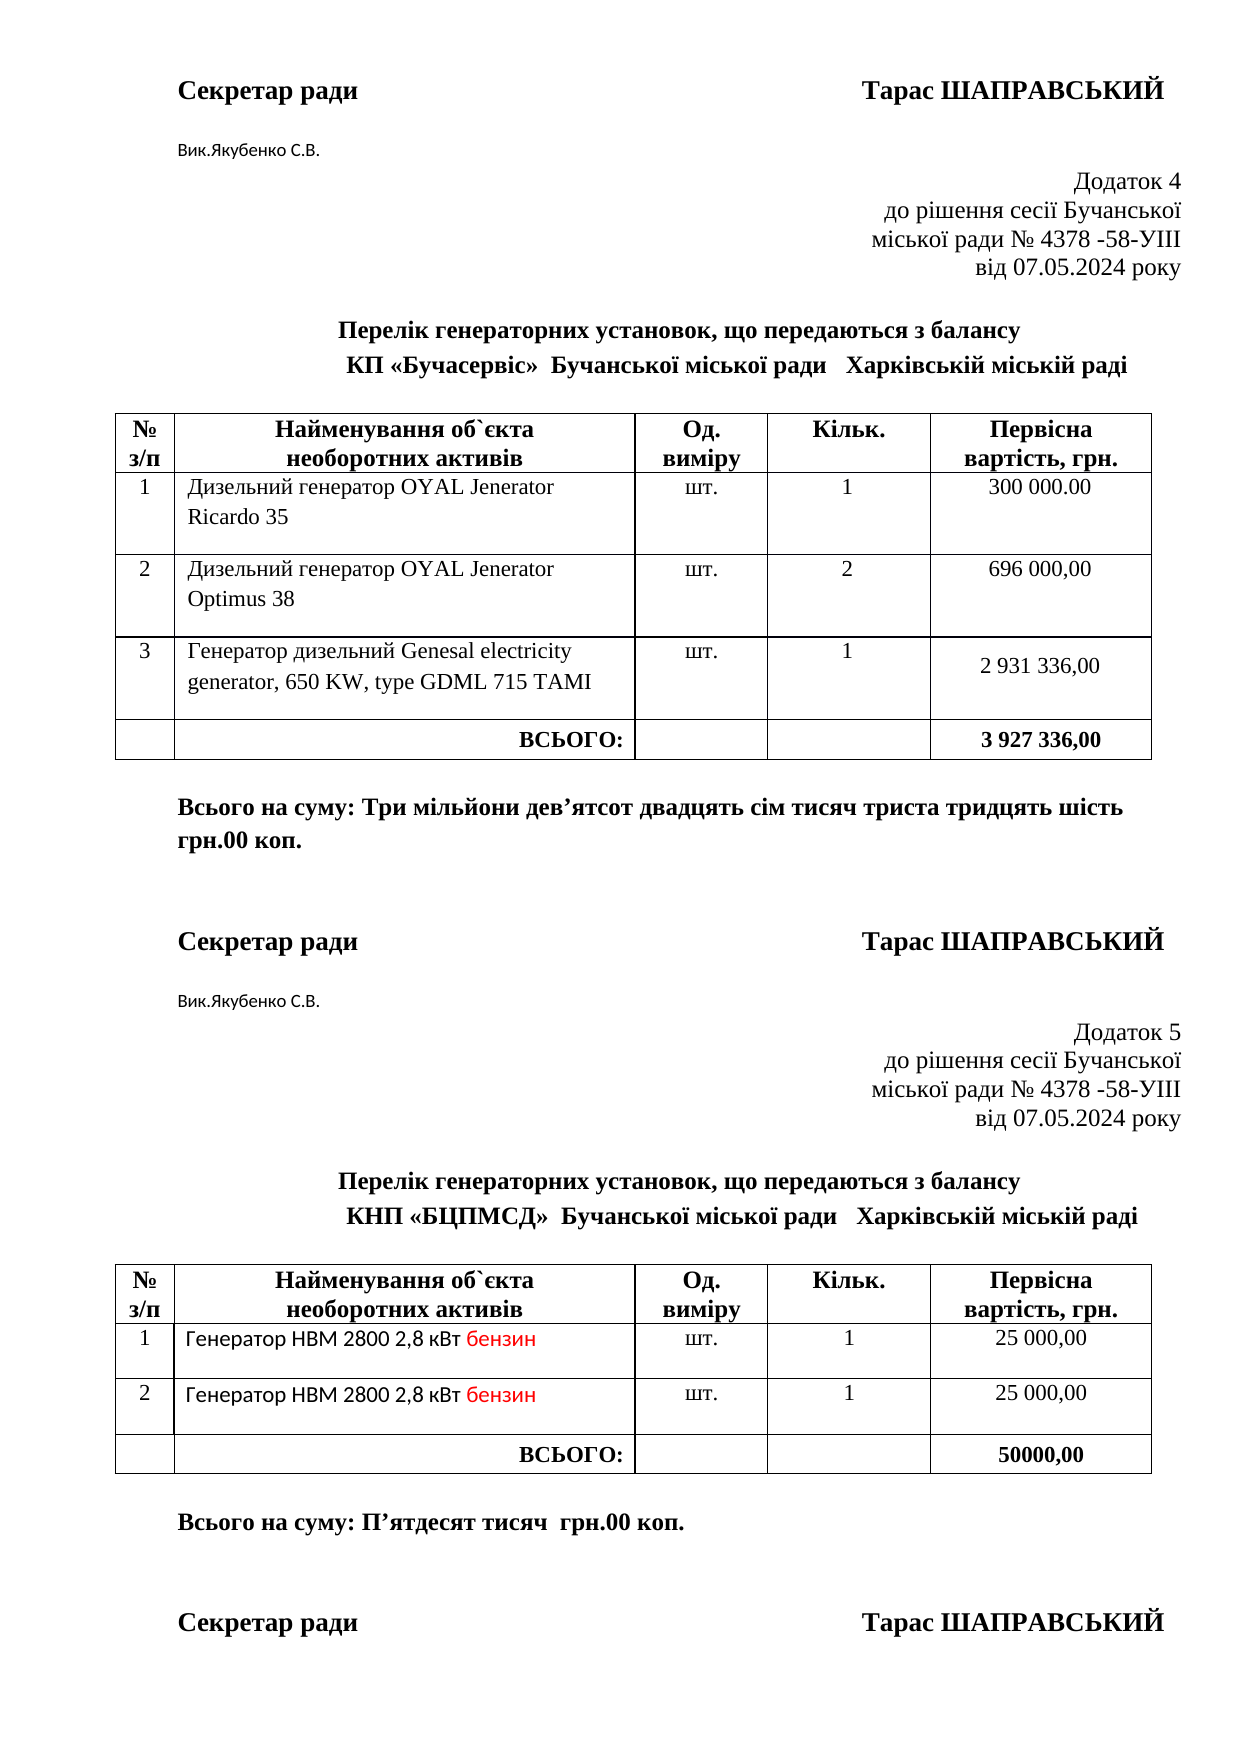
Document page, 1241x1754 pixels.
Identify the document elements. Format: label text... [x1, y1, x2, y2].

table_cell 696 000,00 [931, 555, 1151, 636]
text від 07.05.2024 року [177, 1103, 1181, 1132]
table_cell 300 000.00 [931, 473, 1151, 554]
text Секретар ради Тарас ШАПРАВСЬКИЙ [177, 74, 1181, 105]
text міської ради № 4378 -58-УІІІ [177, 224, 1181, 252]
table_cell ВСЬОГО: [175, 1435, 634, 1473]
table_header Кільк. [768, 1265, 930, 1323]
text до рішення сесії Бучанської [177, 195, 1181, 224]
table_cell 2 931 336,00 [931, 638, 1151, 719]
table_cell шт. [636, 473, 767, 554]
table_cell ВСЬОГО: [175, 720, 634, 758]
table_cell шт. [636, 555, 767, 636]
table_header № з/п [116, 414, 174, 472]
table_cell Генератор НВМ 2800 2,8 кВт бензин [175, 1379, 634, 1434]
table_header Первісна вартість, грн. [931, 1265, 1151, 1323]
text Вик.Якубенко С.В. [177, 989, 1181, 1012]
table_cell 25 000,00 [931, 1379, 1151, 1434]
text Всього на суму: П’ятдесят тисяч грн.00 коп. [177, 1507, 1181, 1536]
table_cell 1 [116, 473, 174, 554]
text Секретар ради Тарас ШАПРАВСЬКИЙ [177, 1606, 1181, 1638]
table_header № з/п [116, 1265, 174, 1323]
table_cell 1 [768, 1324, 930, 1378]
table_cell 2 [116, 1379, 173, 1434]
table_cell шт. [636, 638, 767, 719]
table_cell Дизельний генератор OYAL Jenerator Optimus 38 [175, 555, 634, 636]
table_cell 1 [768, 638, 930, 719]
text до рішення сесії Бучанської [177, 1046, 1181, 1074]
text Секретар ради Тарас ШАПРАВСЬКИЙ [177, 924, 1181, 956]
table_cell 1 [116, 1324, 173, 1378]
table_cell 2 [768, 555, 930, 636]
table_cell Генератор дизельний Genesal electricity generator, 650 KW, type GDML 715 TAMI [175, 638, 634, 719]
text КНП «БЦПМСД» Бучанської міської ради Харківській міській раді [177, 1201, 1181, 1229]
text Перелік генераторних установок, що передаються з балансу [177, 1166, 1181, 1195]
table_cell [116, 1435, 174, 1473]
table_cell 3 927 336,00 [931, 720, 1151, 758]
text Всього на суму: Три мільйони дев’ятсот двадцять сім тисяч триста тридцять шість грн.00 коп. [177, 792, 1181, 854]
table_cell 25 000,00 [931, 1324, 1151, 1378]
table_header Од. виміру [636, 1265, 767, 1323]
text Перелік генераторних установок, що передаються з балансу [177, 316, 1181, 344]
text міської ради № 4378 -58-УІІІ [177, 1074, 1181, 1103]
text Вик.Якубенко С.В. [177, 139, 1181, 162]
text КП «Бучасервіс» Бучанської міської ради Харківській міській раді [177, 350, 1181, 379]
table_cell [116, 720, 174, 758]
table_cell Генератор НВМ 2800 2,8 кВт бензин [175, 1324, 634, 1378]
table_cell шт. [636, 1379, 767, 1434]
table_cell [636, 1435, 767, 1473]
table_cell [768, 1435, 930, 1473]
table_cell 1 [768, 473, 930, 554]
table_header Од. виміру [636, 414, 767, 472]
table_cell [768, 720, 930, 758]
table_cell 3 [116, 638, 174, 719]
table_cell 2 [116, 555, 174, 636]
table_header Найменування об`єкта необоротних активів [175, 414, 634, 472]
table_cell шт. [636, 1324, 767, 1378]
text Додаток 4 [177, 166, 1181, 195]
table_cell 1 [768, 1379, 930, 1434]
table_header Найменування об`єкта необоротних активів [175, 1265, 634, 1323]
table_header Кільк. [768, 414, 930, 472]
text Додаток 5 [177, 1017, 1181, 1046]
table_cell [636, 720, 767, 758]
text від 07.05.2024 року [177, 252, 1181, 281]
table_header Первісна вартість, грн. [931, 414, 1151, 472]
table_cell 50000,00 [931, 1435, 1151, 1473]
table_cell Дизельний генератор OYAL Jenerator Ricardo 35 [175, 473, 634, 554]
